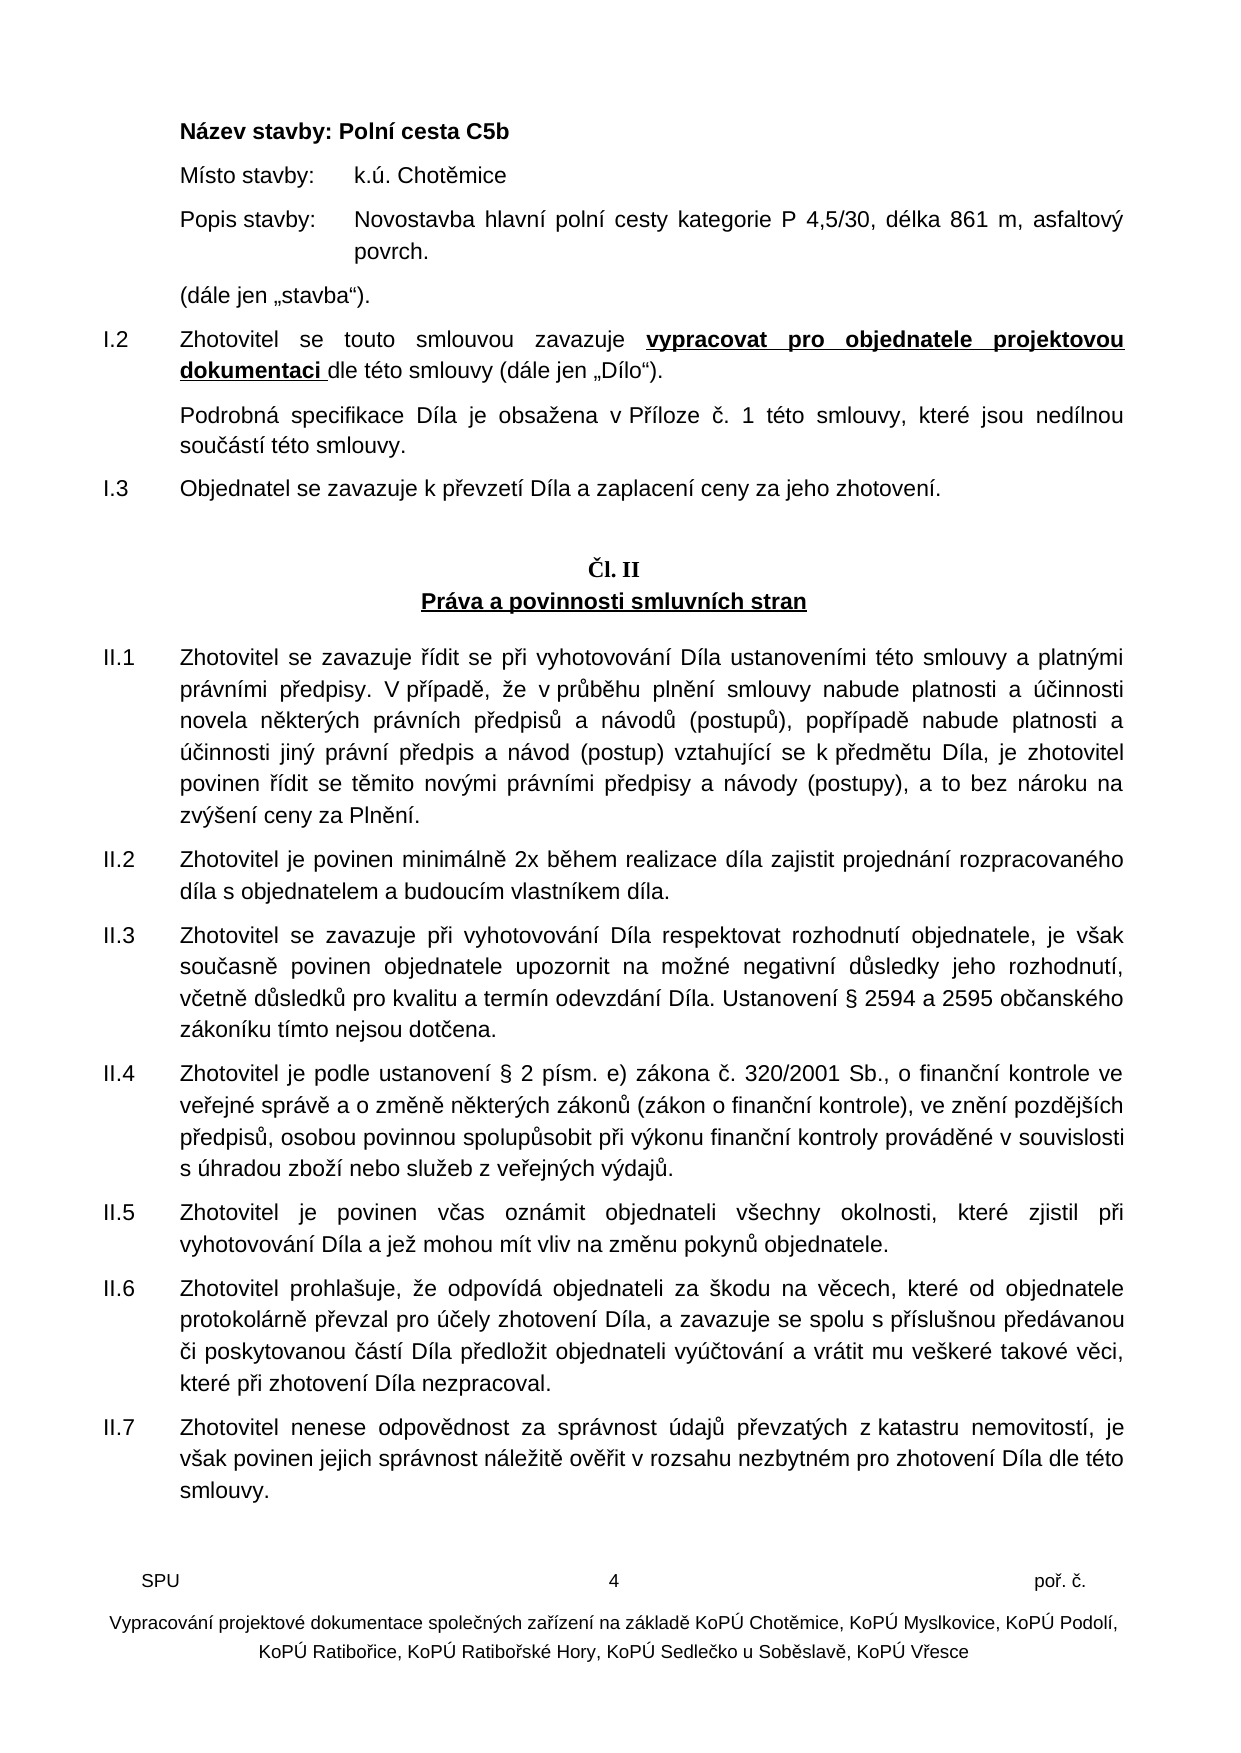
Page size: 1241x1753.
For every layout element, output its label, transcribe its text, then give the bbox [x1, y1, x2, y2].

text (dále jen „stavba“). [179, 282, 1124, 308]
list Zhotovitel je povinen včas oznámit objednateli všechny okolnosti, které zjistil při vyhotovování Díla a jež mohou mít vliv na změnu pokynů objednatele. [103, 1199, 1124, 1257]
list Zhotovitel je povinen minimálně 2x během realizace díla zajistit projednání rozpracovaného díla s objednatelem a budoucím vlastníkem díla. [103, 846, 1124, 904]
list Zhotovitel se zavazuje při vyhotovování Díla respektovat rozhodnutí objednatele, je však současně povinen objednatele upozornit na možné negativní důsledky jeho rozhodnutí, včetně důsledků pro kvalitu a termín odevzdání Díla. Ustanovení § 2594 a 2595 občanského zákoníku tímto nejsou dotčena. [103, 922, 1124, 1043]
list Objednatel se zavazuje k převzetí Díla a zaplacení ceny za jeho zhotovení. [103, 474, 1124, 501]
list Zhotovitel prohlašuje, že odpovídá objednateli za škodu na věcech, které od objednatele protokolárně převzal pro účely zhotovení Díla, a zavazuje se spolu s příslušnou předávanou či poskytovanou částí Díla předložit objednateli vyúčtování a vrátit mu veškeré takové věci, které při zhotovení Díla nezpracoval. [103, 1275, 1124, 1396]
list Zhotovitel nenese odpovědnost za správnost údajů převzatých z katastru nemovitostí, je však povinen jejich správnost náležitě ověřit v rozsahu nezbytném pro zhotovení Díla dle této smlouvy. [103, 1413, 1124, 1503]
text Práva a povinnosti smluvních stran [103, 556, 1124, 614]
list Zhotovitel se touto smlouvou zavazuje vypracovat pro objednatele projektovou dokumentaci dle této smlouvy (dále jen „Dílo“). [103, 326, 1124, 384]
text Název stavby: Polní cesta C5b [179, 118, 1124, 144]
list Zhotovitel se zavazuje řídit se při vyhotovování Díla ustanoveními této smlouvy a platnými právními předpisy. V případě, že v průběhu plnění smlouvy nabude platnosti a účinnosti novela některých právních předpisů a návodů (postupů), popřípadě nabude platnosti a účinnosti jiný právní předpis a návod (postup) vztahující se k předmětu Díla, je zhotovitel povinen řídit se těmito novými právními předpisy a návody (postupy), a to bez nároku na zvýšení ceny za Plnění. [103, 644, 1124, 828]
text Popis stavby: Novostavba hlavní polní cesty kategorie P 4,5/30, délka 861 m, asfaltový povrch. [179, 206, 1124, 264]
text Místo stavby: k.ú. Chotěmice [179, 162, 1124, 188]
list Zhotovitel je podle ustanovení § 2 písm. e) zákona č. 320/2001 Sb., o finanční kontrole ve veřejné správě a o změně některých zákonů (zákon o finanční kontrole), ve znění pozdějších předpisů, osobou povinnou spolupůsobit při výkonu finanční kontroly prováděné v souvislosti s úhradou zboží nebo služeb z veřejných výdajů. [103, 1060, 1124, 1181]
text Podrobná specifikace Díla je obsažena v Příloze č. 1 této smlouvy, které jsou nedílnou součástí této smlouvy. [179, 402, 1124, 458]
